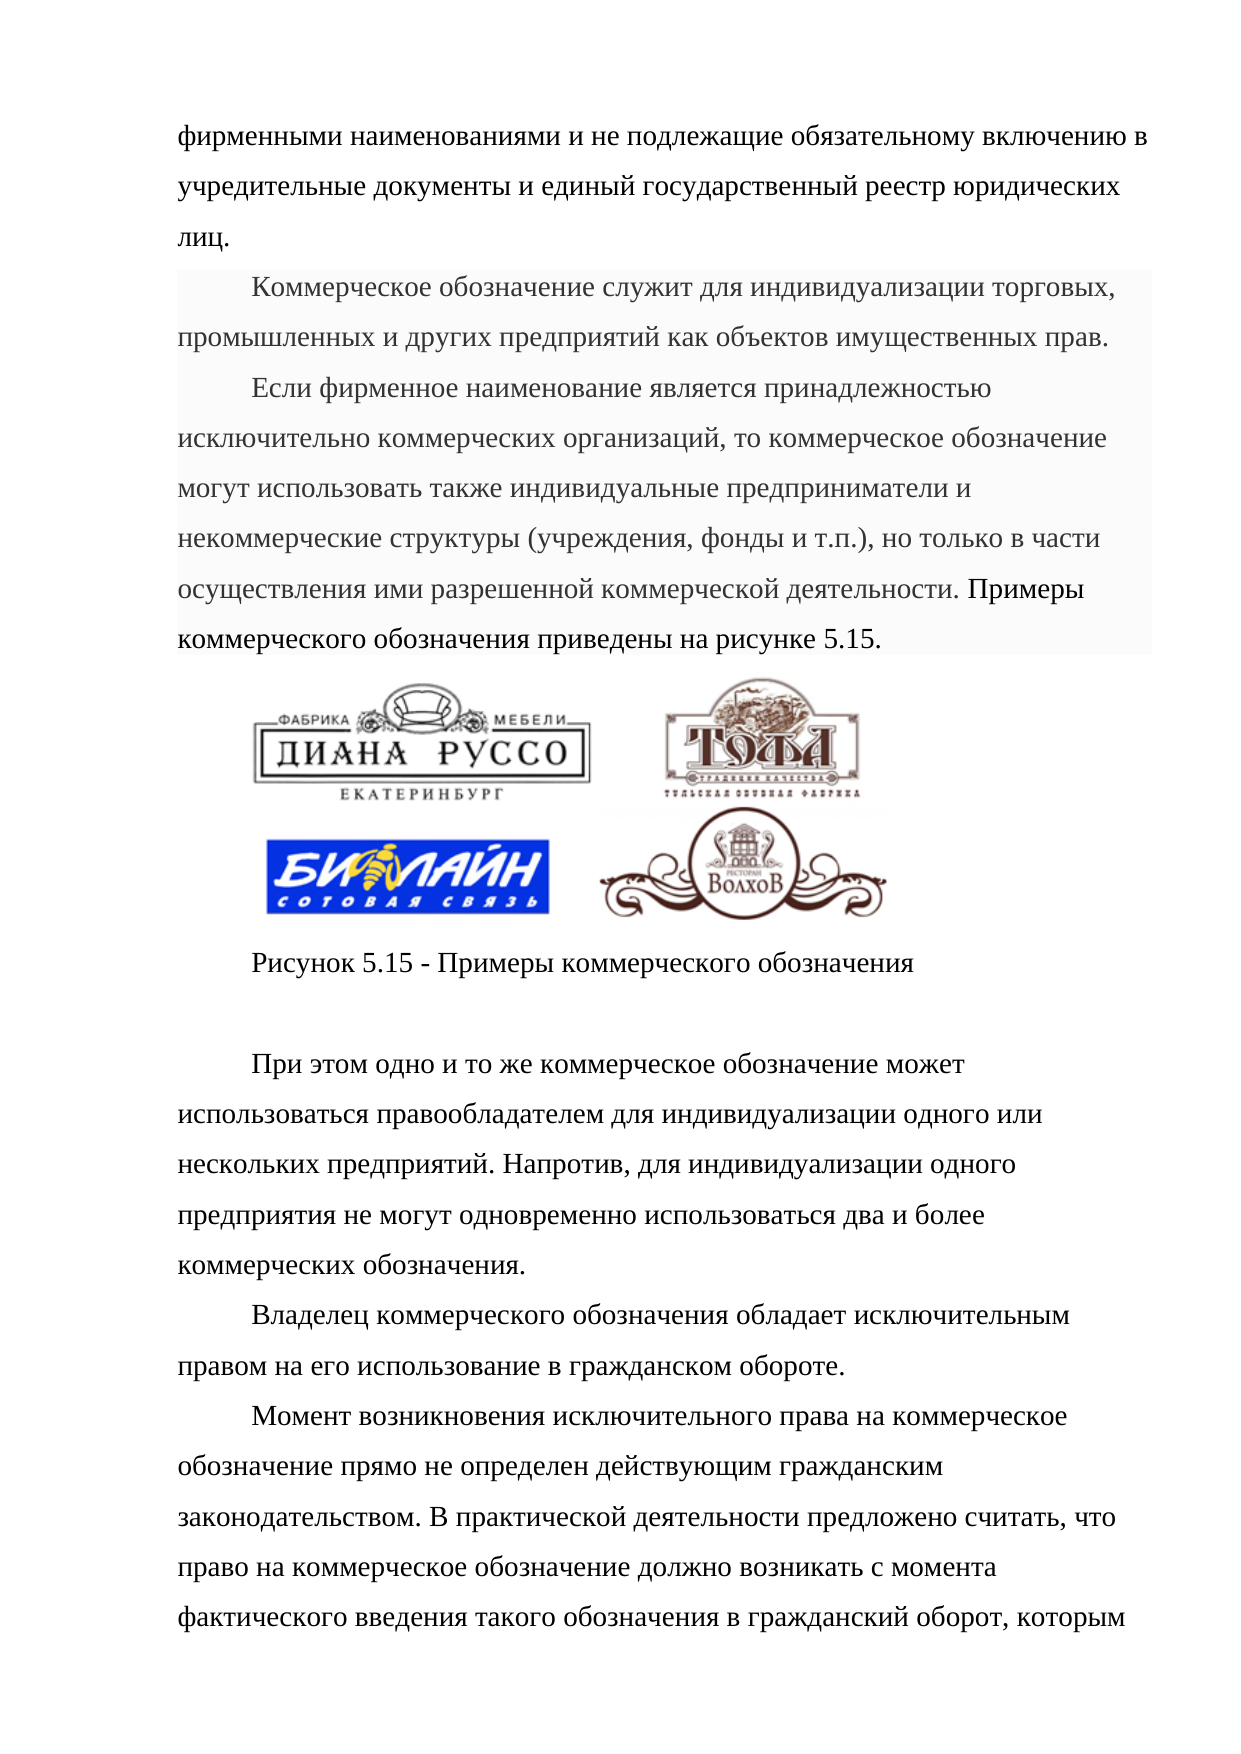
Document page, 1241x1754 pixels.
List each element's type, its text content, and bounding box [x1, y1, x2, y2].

picture [251, 671, 895, 931]
text При этом одно и то же коммерческое обозначение может использоваться правообладателем для индивидуализации одного или нескольких предприятий. Напротив, для индивидуализации одного предприятия не могут одновременно использоваться два и более коммерческих обозначения. [177, 1046, 1152, 1281]
text Владелец коммерческого обозначения обладает исключительным правом на его использование в гражданском обороте. [177, 1297, 1152, 1381]
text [177, 1398, 1152, 1633]
text Рисунок 5.15 - Примеры коммерческого обозначения [177, 945, 1152, 979]
text Коммерческое обозначение служит для индивидуализации торговых, промышленных и других предприятий как объектов имущественных прав. [177, 269, 1152, 353]
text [177, 118, 1152, 252]
text Если фирменное наименование является принадлежностью исключительно коммерческих организаций, то коммерческое обозначение могут использовать также индивидуальные предприниматели и некоммерческие структуры (учреждения, фонды и т.п.), но только в части осуществления ими разрешенной коммерческой деятельности. Примеры коммерческого обозначения приведены на рисунке 5.15. [177, 370, 1152, 655]
